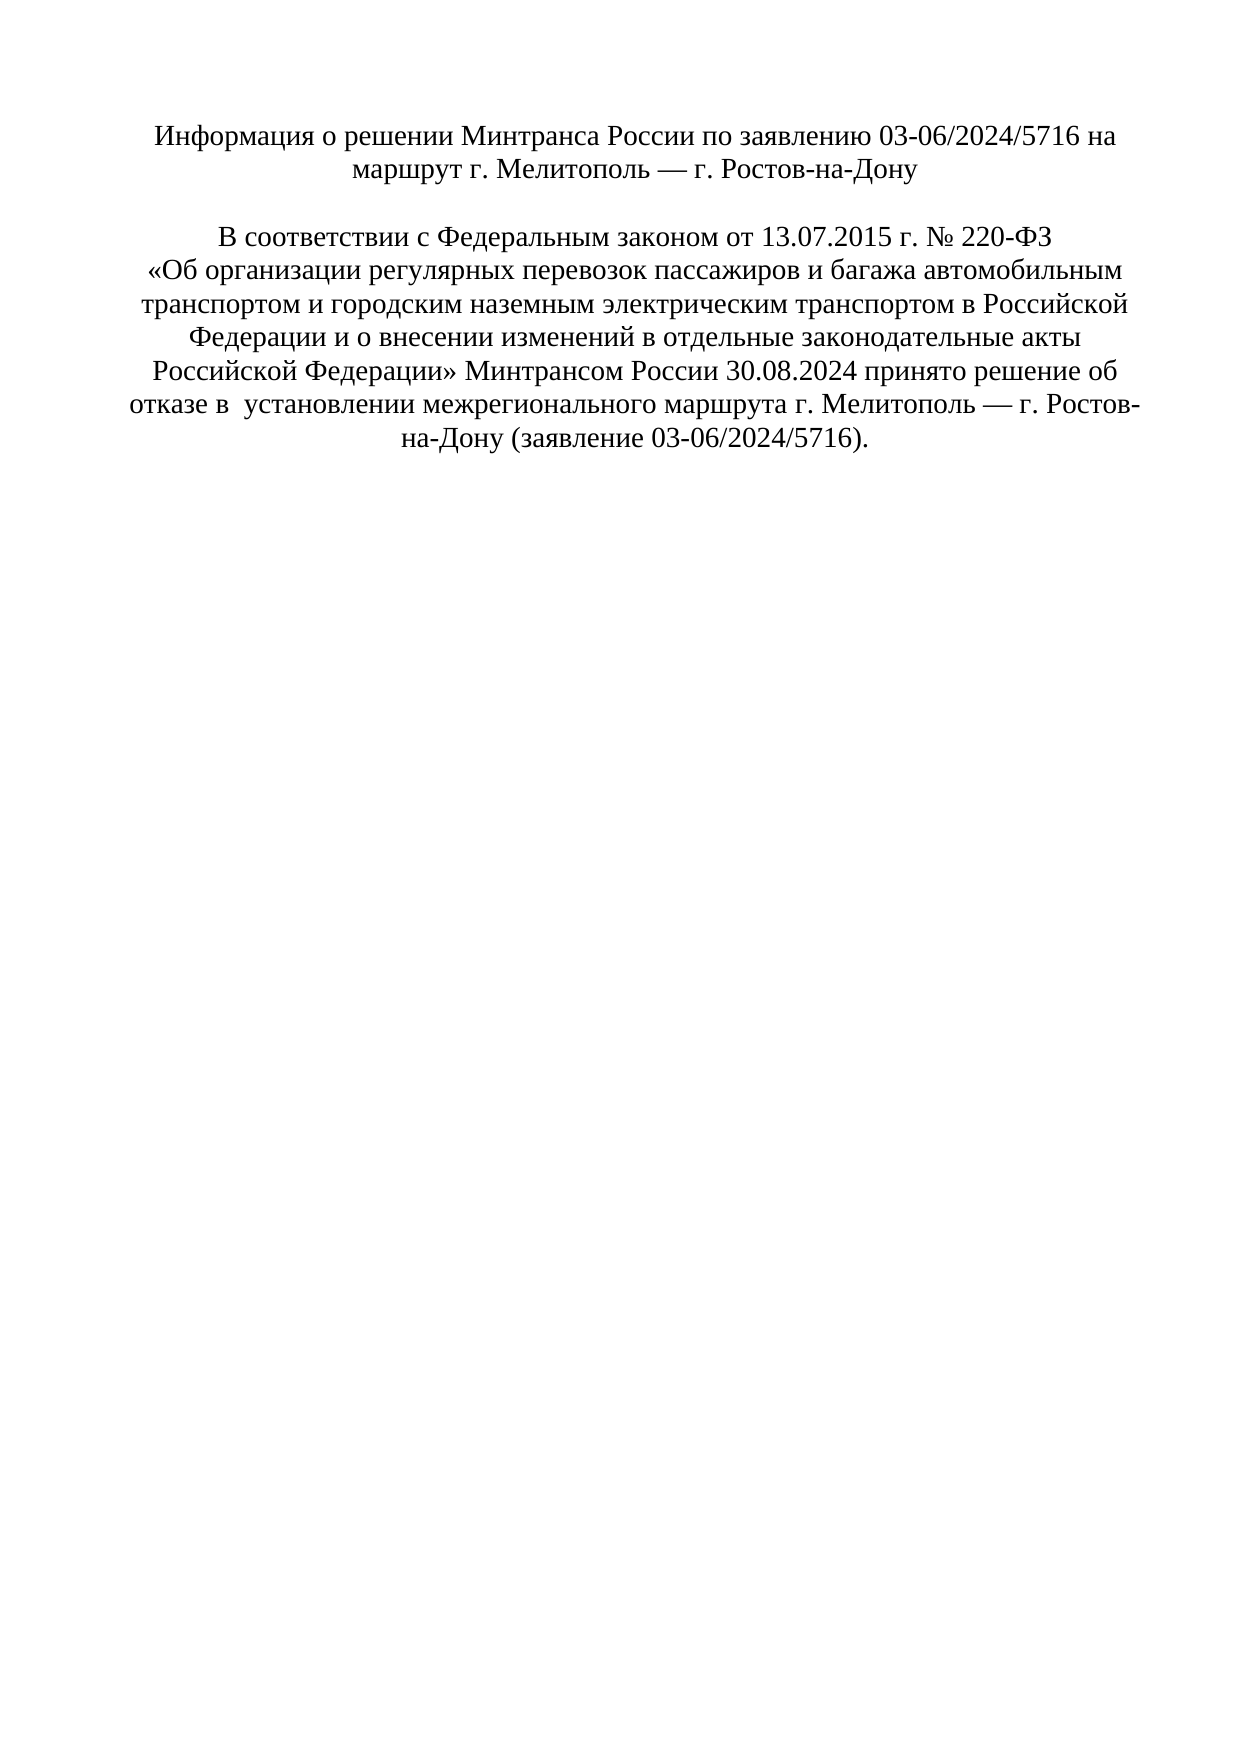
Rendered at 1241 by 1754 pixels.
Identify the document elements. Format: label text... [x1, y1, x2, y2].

text В соответствии с Федеральным законом от 13.07.2015 г. № 220-ФЗ «Об организации регулярных перевозок пассажиров и багажа автомобильным транспортом и городским наземным электрическим транспортом в Российской Федерации и о внесении изменений в отдельные законодательные акты Российской Федерации» Минтрансом России 30.08.2024 принято решение об отказе в установлении межрегионального маршрута г. Мелитополь — г. Ростов-на-Дону (заявление 03-06/2024/5716). [118, 219, 1152, 453]
text Информация о решении Минтранса России по заявлению 03-06/2024/5716 на маршрут г. Мелитополь — г. Ростов-на-Дону [118, 118, 1152, 185]
